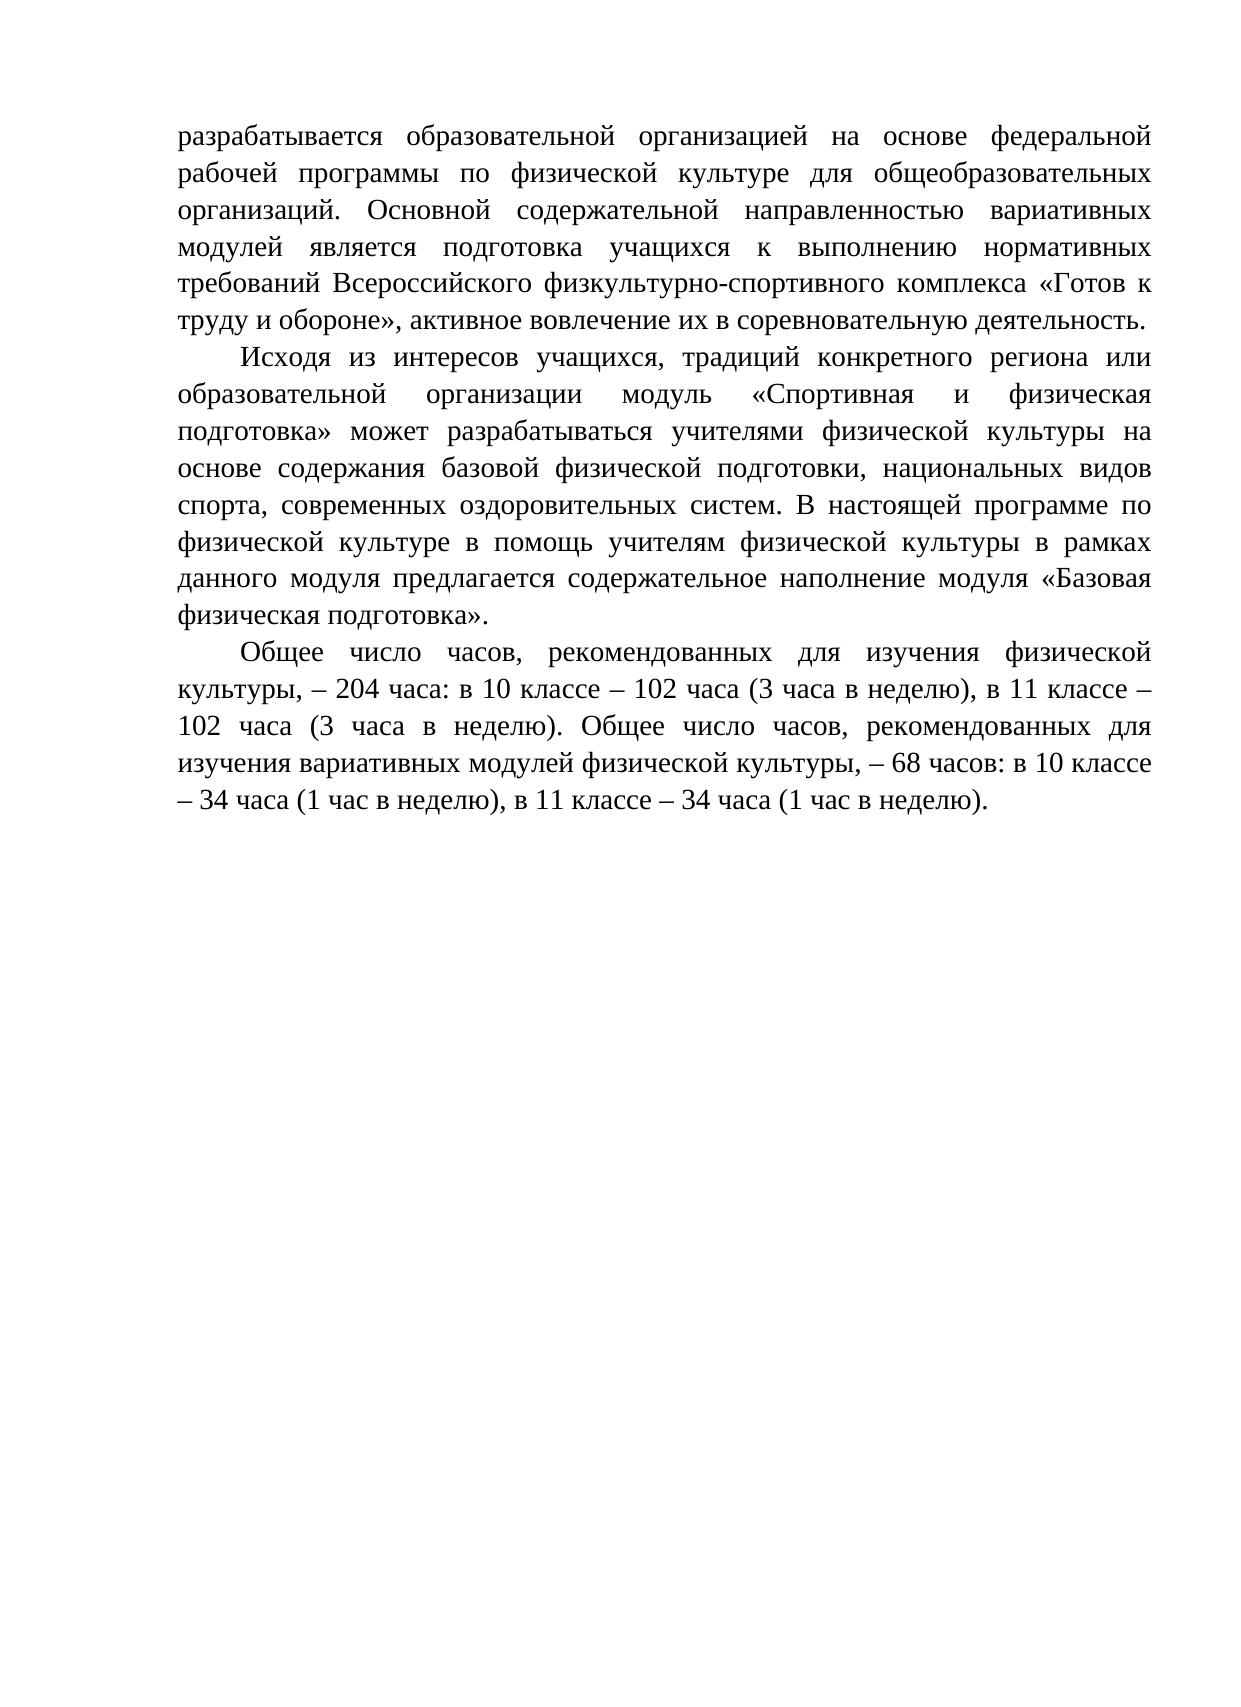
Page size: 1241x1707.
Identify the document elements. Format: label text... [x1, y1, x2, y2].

text ‌Общее число часов, рекомендованных для изучения физической культуры, – 204 часа: в 10 классе – 102 часа (3 часа в неделю), в 11 классе – 102 часа (3 часа в неделю). Общее число часов, рекомендованных для изучения вариативных модулей физической культуры, – 68 часов: в 10 классе – 34 часа (1 час в неделю), в 11 классе – 34 часа (1 час в неделю).‌‌ [177, 634, 1152, 815]
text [177, 118, 1152, 336]
text Исходя из интересов учащихся, традиций конкретного региона или образовательной организации модуль «Спортивная и физическая подготовка» может разрабатываться учителями физической культуры на основе содержания базовой физической подготовки, национальных видов спорта, современных оздоровительных систем. В настоящей программе по физической культуре в помощь учителям физической культуры в рамках данного модуля предлагается содержательное наполнение модуля «Базовая физическая подготовка». [177, 339, 1152, 631]
